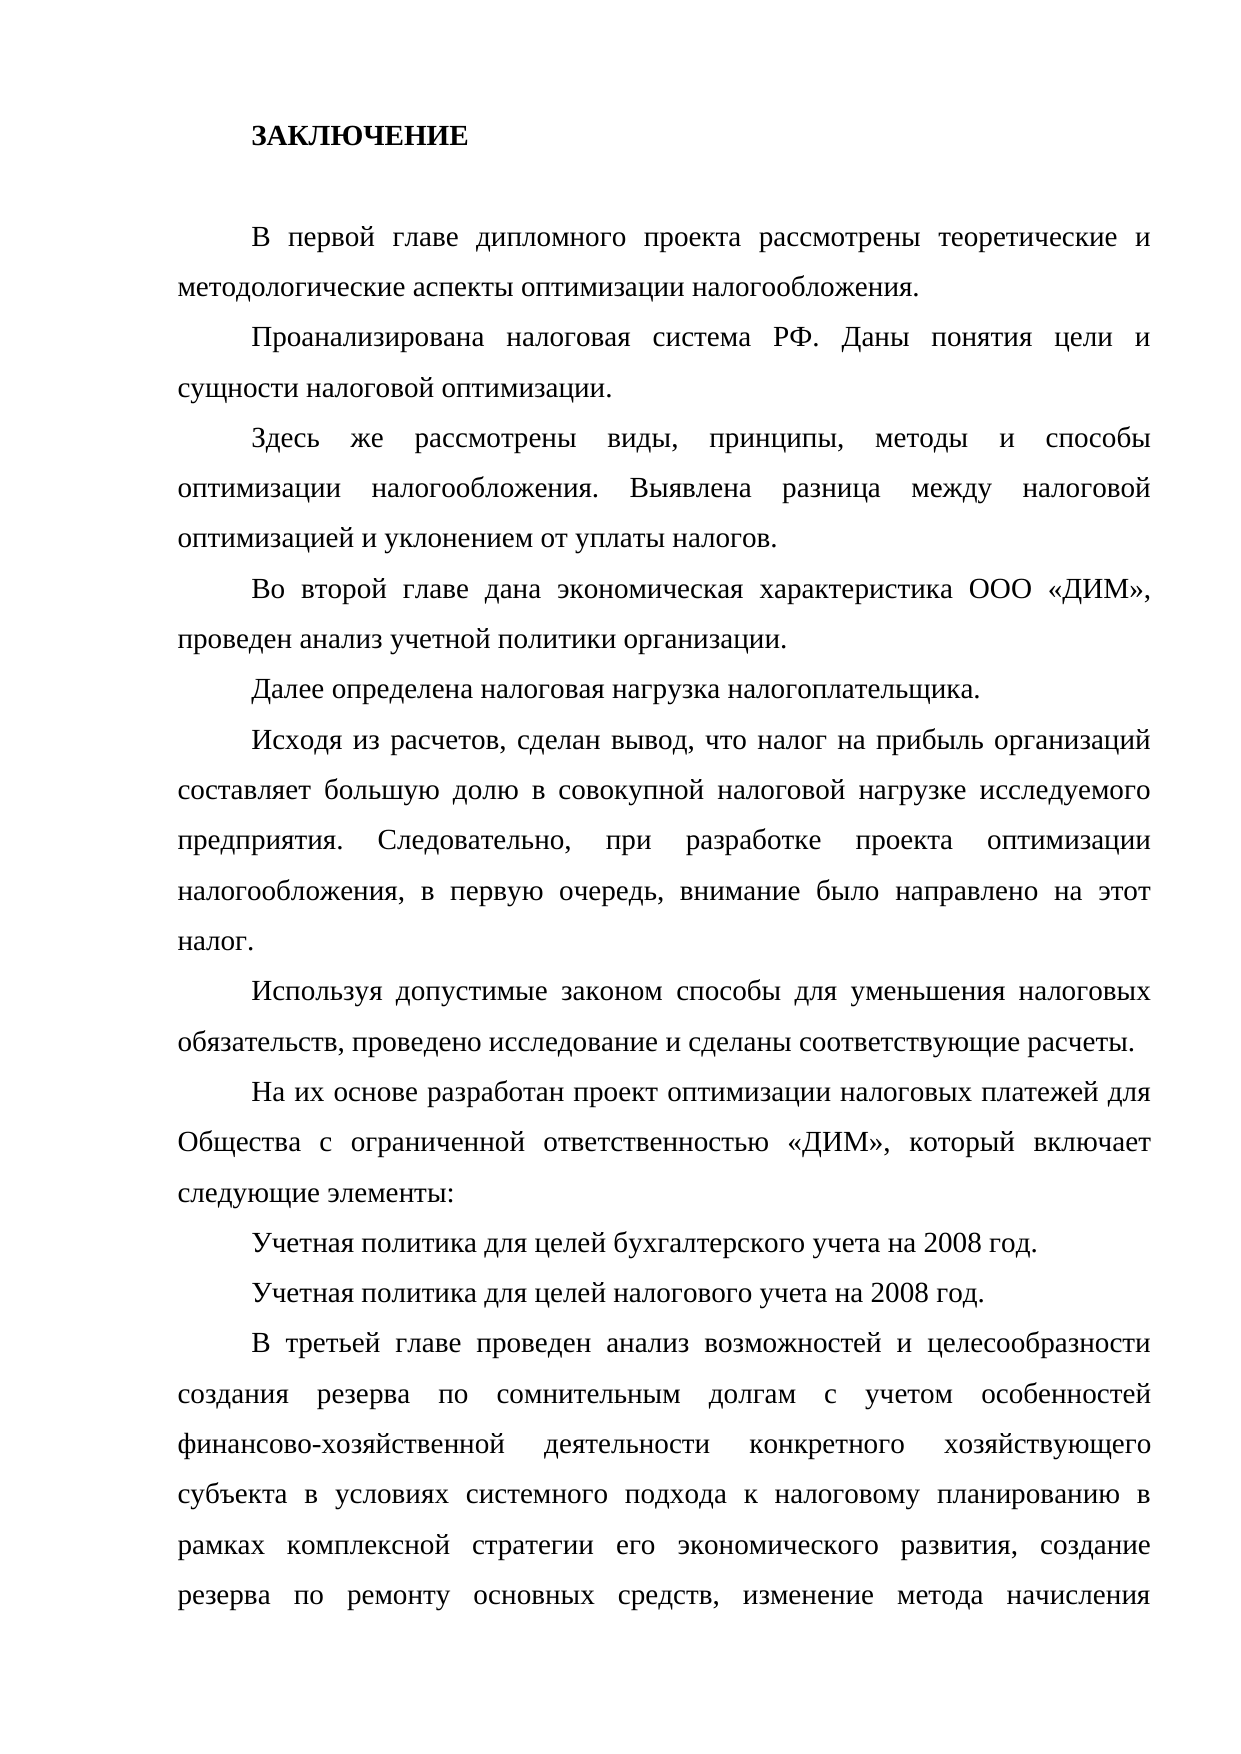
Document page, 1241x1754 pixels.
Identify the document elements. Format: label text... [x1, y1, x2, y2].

text Используя допустимые законом способы для уменьшения налоговых обязательств, проведено исследование и сделаны соответствующие расчеты. [177, 973, 1152, 1057]
text Здесь же рассмотрены виды, принципы, методы и способы оптимизации налогообложения. Выявлена разница между налоговой оптимизацией и уклонением от уплаты налогов. [177, 420, 1152, 554]
text Во второй главе дана экономическая характеристика ООО «ДИМ», проведен анализ учетной политики организации. [177, 571, 1152, 655]
text Проанализирована налоговая система РФ. Даны понятия цели и сущности налоговой оптимизации. [177, 319, 1152, 403]
text Далее определена налоговая нагрузка налогоплательщика. [177, 672, 1152, 705]
text Учетная политика для целей налогового учета на 2008 год. [177, 1275, 1152, 1309]
text В первой главе дипломного проекта рассмотрены теоретические и методологические аспекты оптимизации налогообложения. [177, 219, 1152, 303]
text ЗАКЛЮЧЕНИЕ [177, 118, 1152, 152]
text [177, 1326, 1152, 1611]
text Исходя из расчетов, сделан вывод, что налог на прибыль организаций составляет большую долю в совокупной налоговой нагрузке исследуемого предприятия. Следовательно, при разработке проекта оптимизации налогообложения, в первую очередь, внимание было направлено на этот налог. [177, 722, 1152, 957]
text Учетная политика для целей бухгалтерского учета на 2008 год. [177, 1225, 1152, 1258]
text На их основе разработан проект оптимизации налоговых платежей для Общества с ограниченной ответственностью «ДИМ», который включает следующие элементы: [177, 1074, 1152, 1208]
